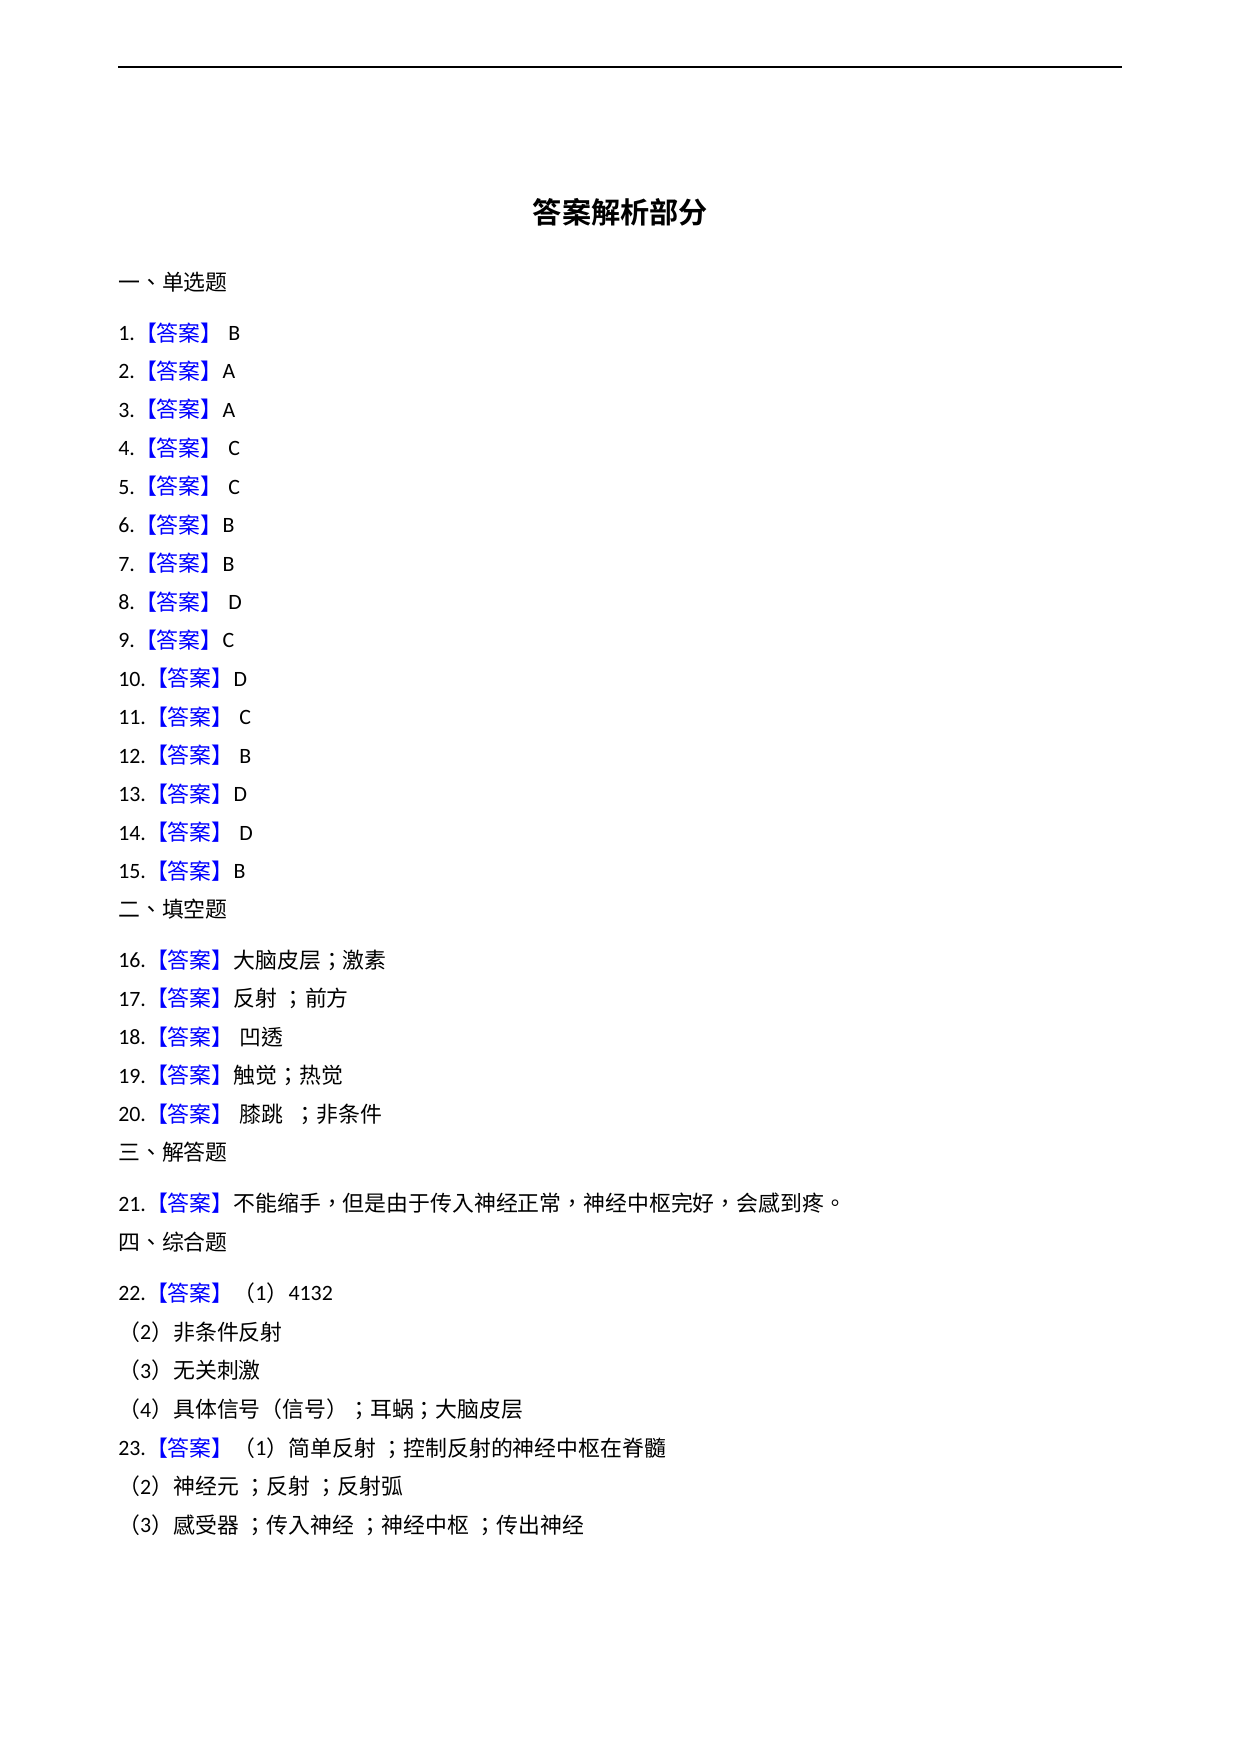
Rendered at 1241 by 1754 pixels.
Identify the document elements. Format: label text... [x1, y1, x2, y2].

text 三、解答题 [118, 1136, 1122, 1168]
text （2）神经元 ；反射 ；反射弧 [118, 1470, 1122, 1502]
text 10.【答案】D [118, 662, 1122, 694]
text 4.【答案】 C [118, 431, 1122, 464]
text 9.【答案】C [118, 624, 1122, 656]
text 1.【答案】 B [118, 316, 1122, 349]
text 20.【答案】 膝跳 ；非条件 [118, 1097, 1122, 1130]
text 5.【答案】 C [118, 470, 1122, 502]
text （3）感受器 ；传入神经 ；神经中枢 ；传出神经 [118, 1508, 1122, 1541]
text 15.【答案】B [118, 854, 1122, 887]
text 22.【答案】（1）4132 （2）非条件反射 （3）无关刺激 （4）具体信号（信号）；耳蜗；大脑皮层 [118, 1276, 1122, 1426]
text 6.【答案】B [118, 508, 1122, 541]
text 11.【答案】 C [118, 701, 1122, 733]
text 一、单选题 [118, 265, 1122, 298]
text 16.【答案】大脑皮层；激素 [118, 944, 1122, 976]
text 21.【答案】不能缩手，但是由于传入神经正常，神经中枢完好，会感到疼。 [118, 1187, 1122, 1219]
text 8.【答案】 D [118, 585, 1122, 618]
text 二、填空题 [118, 893, 1122, 925]
text 13.【答案】D [118, 777, 1122, 810]
text 2.【答案】A [118, 354, 1122, 387]
text 四、综合题 [118, 1225, 1122, 1258]
text 7.【答案】B [118, 547, 1122, 579]
text 18.【答案】 凹透 [118, 1021, 1122, 1053]
text 14.【答案】 D [118, 816, 1122, 848]
text 17.【答案】反射 ；前方 [118, 982, 1122, 1014]
text 3.【答案】A [118, 393, 1122, 426]
text 23.【答案】（1）简单反射 ；控制反射的神经中枢在脊髓 [118, 1431, 1122, 1464]
text 答案解析部分 [118, 180, 1122, 245]
text 19.【答案】触觉；热觉 [118, 1059, 1122, 1091]
text 12.【答案】 B [118, 739, 1122, 771]
